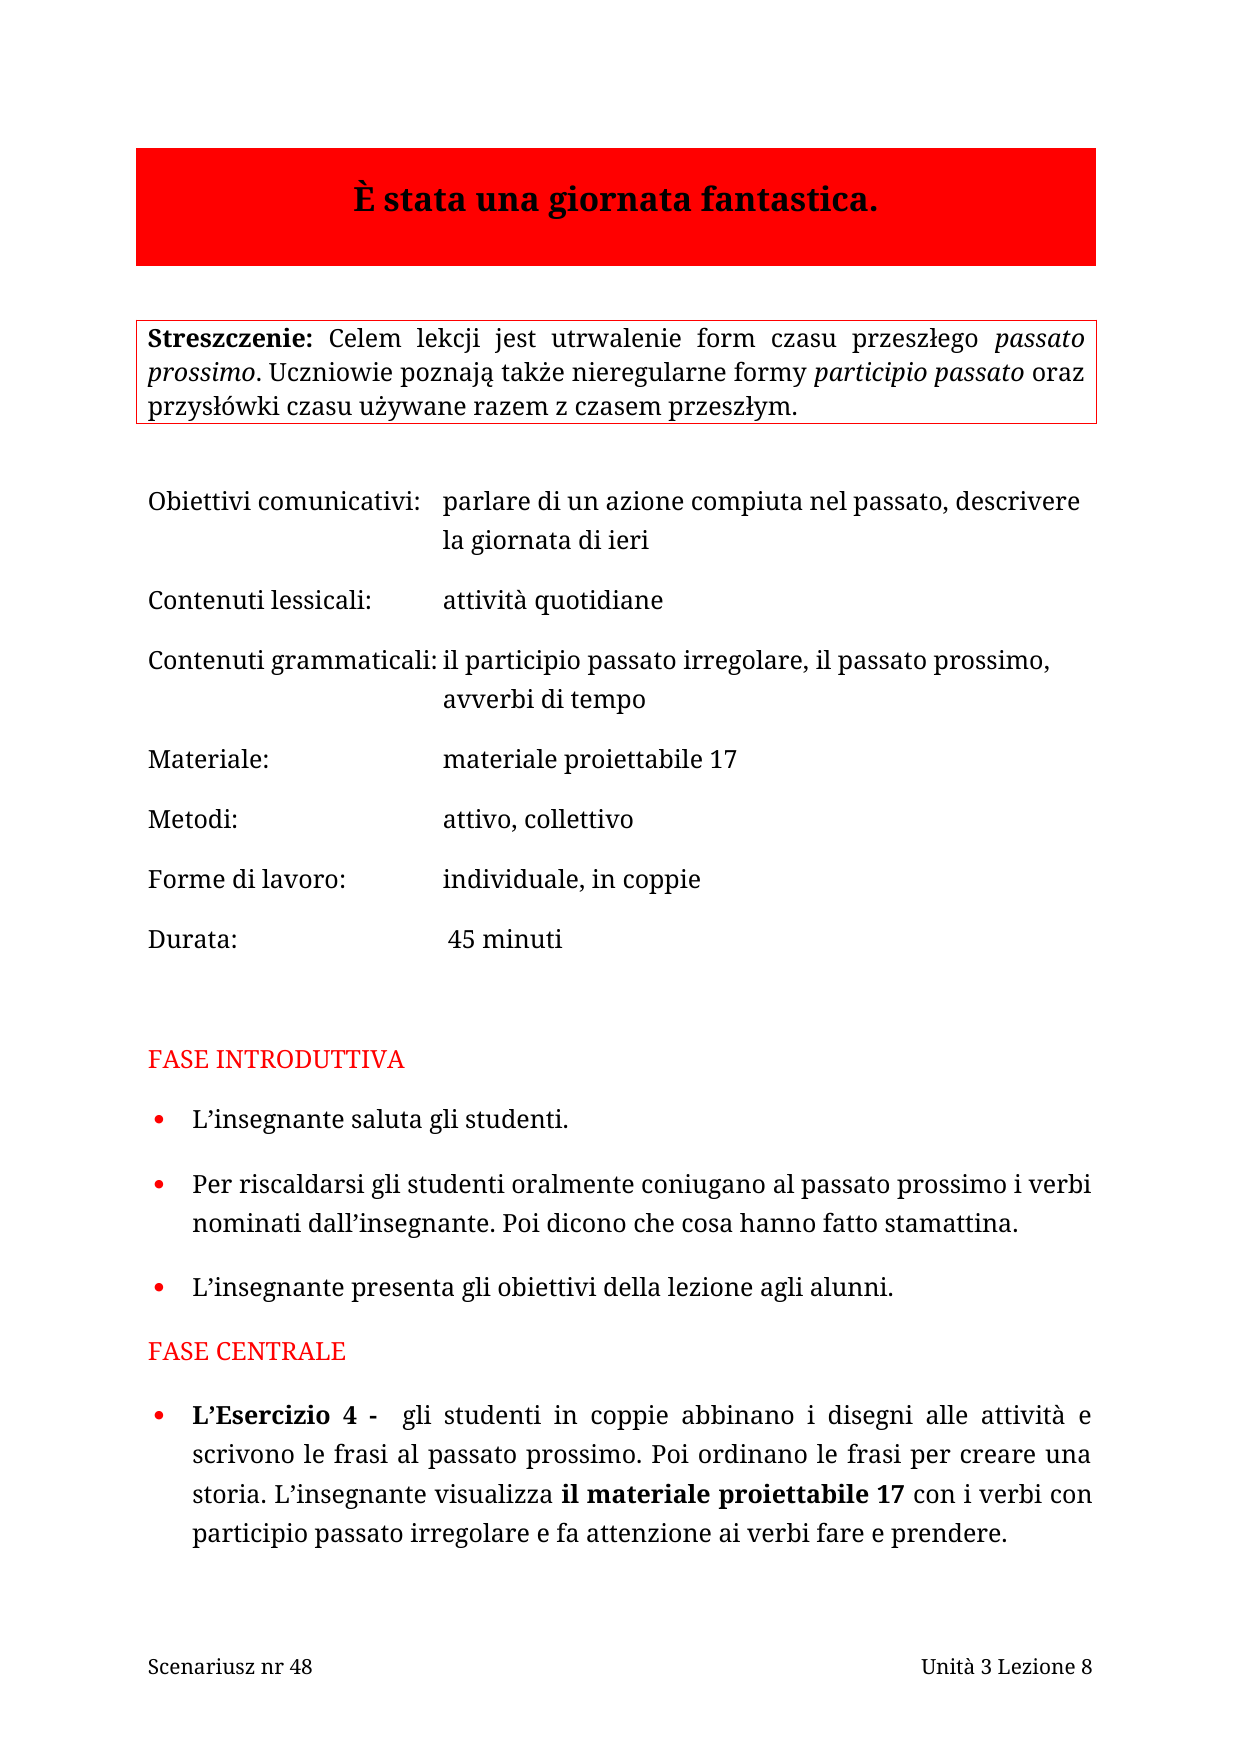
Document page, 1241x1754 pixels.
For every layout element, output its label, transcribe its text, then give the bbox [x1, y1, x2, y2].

text Obiettivi comunicativi: parlare di un azione compiuta nel passato, descrivere la giornata di ieri [148, 484, 1093, 557]
table_header È stata una giornata fantastica. [136, 148, 1096, 266]
list Per riscaldarsi gli studenti oralmente coniugano al passato prossimo i verbi nominati dall’insegnante. Poi dicono che cosa hanno fatto stamattina. [154, 1166, 1093, 1239]
text FASE INTRODUTTIVA [148, 1042, 1093, 1076]
text Contenuti lessicali: attività quotidiane [148, 583, 1093, 617]
text Contenuti grammaticali: il participio passato irregolare, il passato prossimo, avverbi di tempo [148, 643, 1093, 716]
text Durata: 45 minuti [148, 922, 1093, 956]
list L’insegnante presenta gli obiettivi della lezione agli alunni. [154, 1269, 1093, 1304]
text Metodi: attivo, collettivo [148, 802, 1093, 836]
list L’Esercizio 4 - gli studenti in coppie abbinano i disegni alle attività e scrivono le frasi al passato prossimo. Poi ordinano le frasi per creare una storia. L’insegnante visualizza il materiale proiettabile 17 con i verbi con participio passato irregolare e fa attenzione ai verbi fare e prendere. [154, 1398, 1093, 1549]
list L’insegnante saluta gli studenti. [154, 1102, 1093, 1136]
text FASE CENTRALE [148, 1334, 1093, 1368]
table_header Streszczenie: Celem lekcji jest utrwalenie form czasu przeszłego passato prossimo. Uczniowie poznają także nieregularne formy participio passato oraz przysłówki czasu używane razem z czasem przeszłym. [137, 321, 1096, 423]
text Forme di lavoro: individuale, in coppie [148, 862, 1093, 896]
text Materiale: materiale proiettabile 17 [148, 742, 1093, 776]
